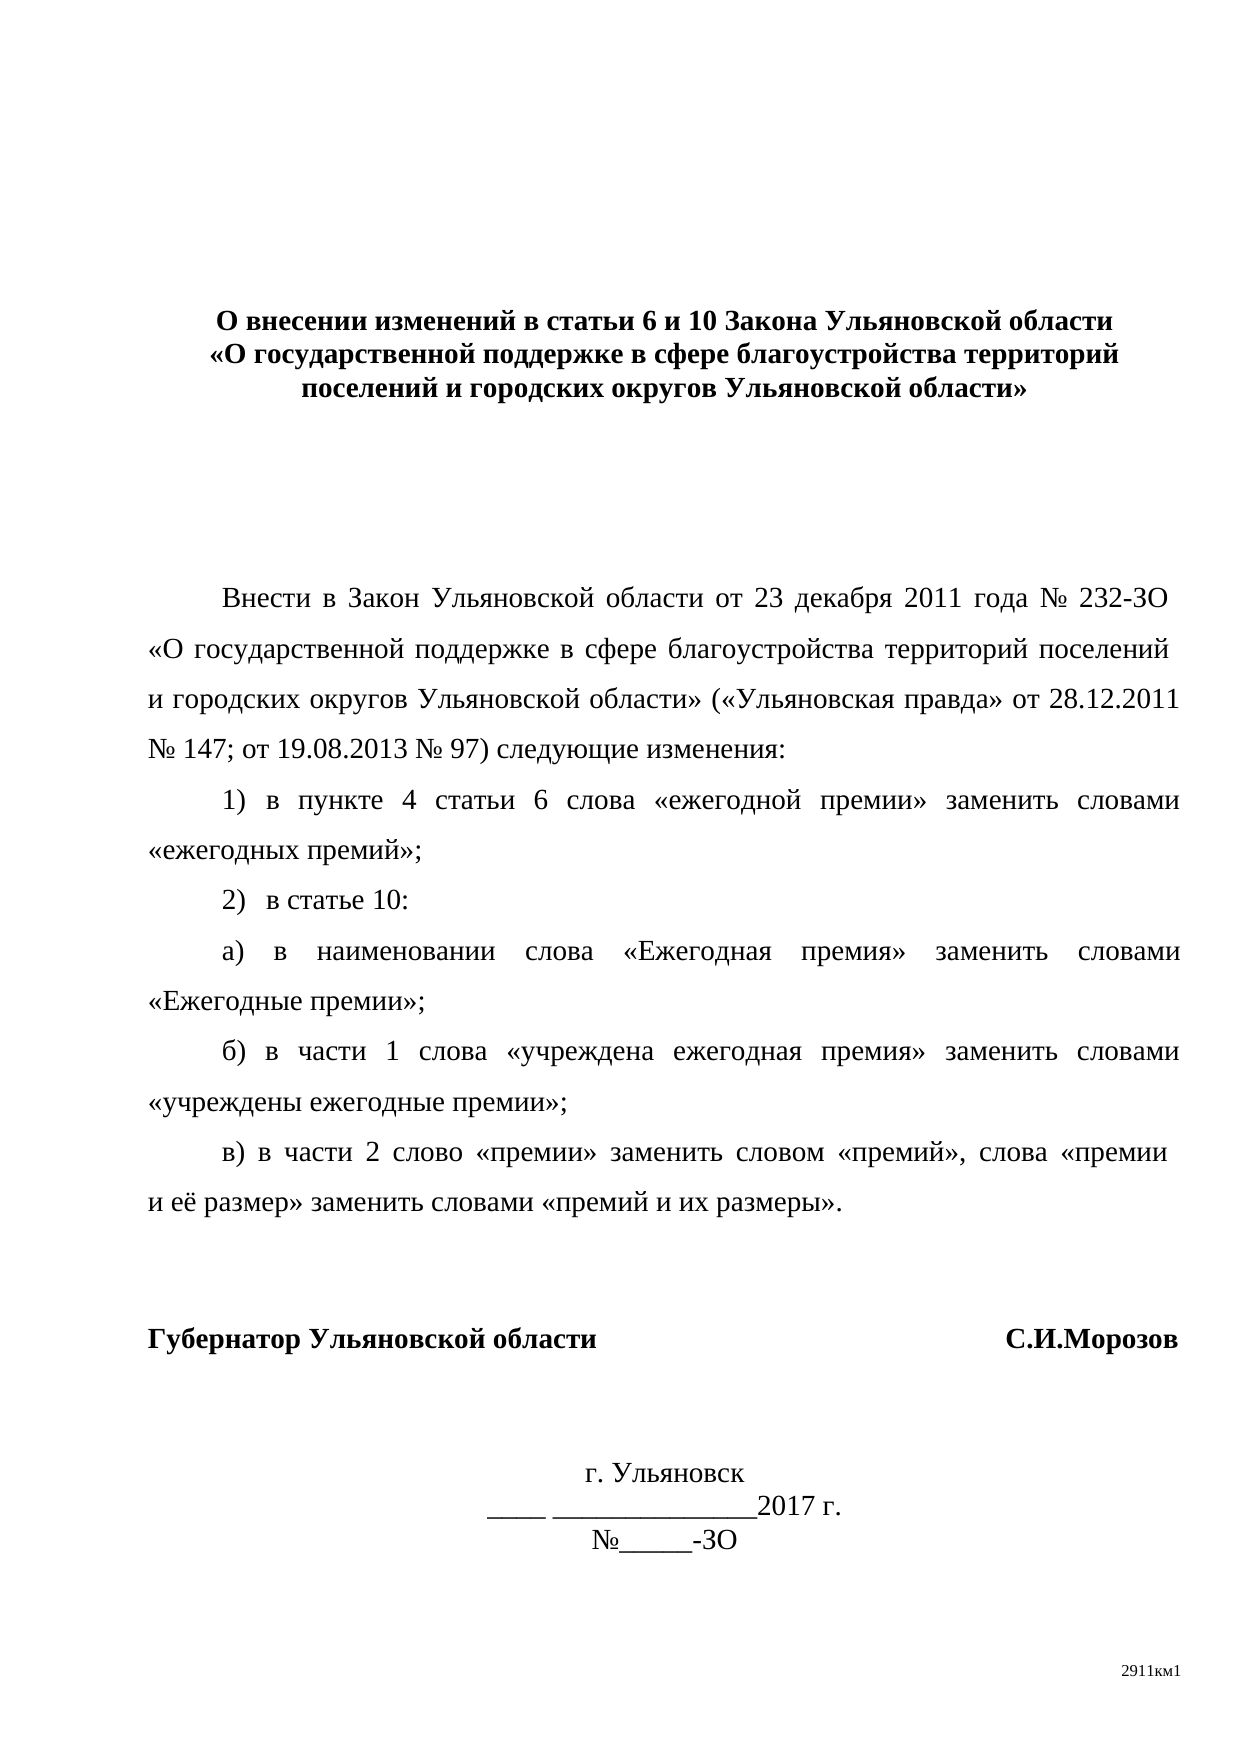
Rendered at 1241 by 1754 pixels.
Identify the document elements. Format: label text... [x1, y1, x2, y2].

text г. Ульяновск [148, 1455, 1181, 1488]
text Внести в Закон Ульяновской области от 23 декабря 2011 года № 232-ЗО «О государственной поддержке в сфере благоустройства территорий поселений и городских округов Ульяновской области» («Ульяновская правда» от 28.12.2011 № 147; от 19.08.2013 № 97) следующие изменения: [148, 581, 1181, 765]
text ____ ______________2017 г. [148, 1488, 1181, 1522]
list в статье 10: [148, 882, 1181, 916]
text Губернатор Ульяновской области С.И.Морозов [148, 1321, 1181, 1354]
list в пункте 4 статьи 6 слова «ежегодной премии» заменить словами «ежегодных премий»; [148, 782, 1181, 866]
text в) в части 2 слово «премии» заменить словом «премий», слова «премии и её размер» заменить словами «премий и их размеры». [148, 1134, 1181, 1218]
text О внесении изменений в статьи 6 и 10 Закона Ульяновской области «О государственной поддержке в сфере благоустройства территорий поселений и городских округов Ульяновской области» [148, 303, 1181, 403]
text а) в наименовании слова «Ежегодная премия» заменить словами «Ежегодные премии»; [148, 933, 1181, 1017]
text №_____-ЗО [148, 1522, 1181, 1556]
text б) в части 1 слова «учреждена ежегодная премия» заменить словами «учреждены ежегодные премии»; [148, 1033, 1181, 1117]
